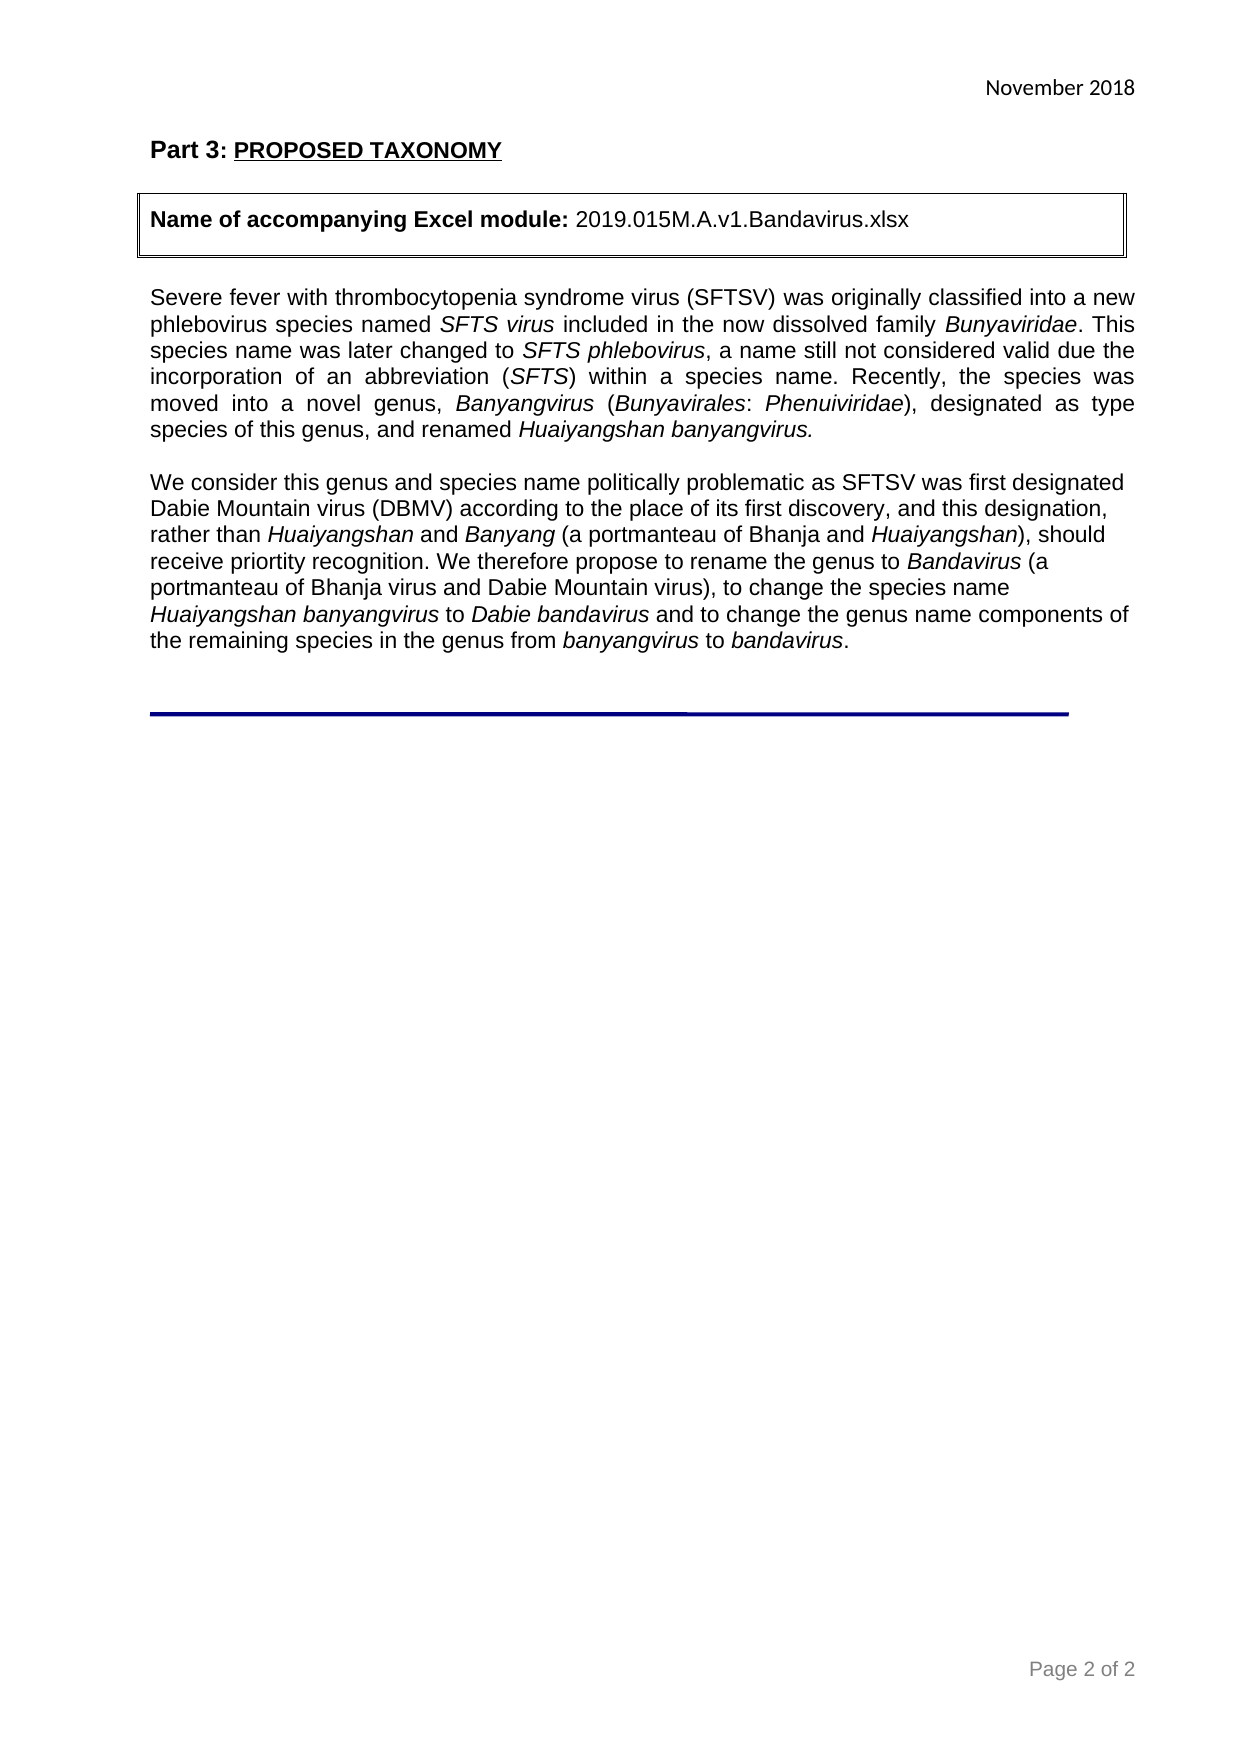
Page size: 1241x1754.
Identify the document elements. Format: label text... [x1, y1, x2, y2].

text Severe fever with thrombocytopenia syndrome virus (SFTSV) was originally classified into a new phlebovirus species named SFTS virus included in the now dissolved family Bunyaviridae. This species name was later changed to SFTS phlebovirus, a name still not considered valid due the incorporation of an abbreviation (SFTS) within a species name. Recently, the species was moved into a novel genus, Banyangvirus (Bunyavirales: Phenuiviridae), designated as type species of this genus, and renamed Huaiyangshan banyangvirus. [150, 284, 1135, 442]
table_header Name of accompanying Excel module: 2019.015M.A.v1.Bandavirus.xlsx [140, 194, 1123, 255]
text Part 3: PROPOSED TAXONOMY [150, 135, 1135, 164]
text We consider this genus and species name politically problematic as SFTSV was first designated Dabie Mountain virus (DBMV) according to the place of its first discovery, and this designation, rather than Huaiyangshan and Banyang (a portmanteau of Bhanja and Huaiyangshan), should receive priortity recognition. We therefore propose to rename the genus to Bandavirus (a portmanteau of Bhanja virus and Dabie Mountain virus), to change the species name Huaiyangshan banyangvirus to Dabie bandavirus and to change the genus name components of the remaining species in the genus from banyangvirus to bandavirus. [150, 469, 1135, 653]
